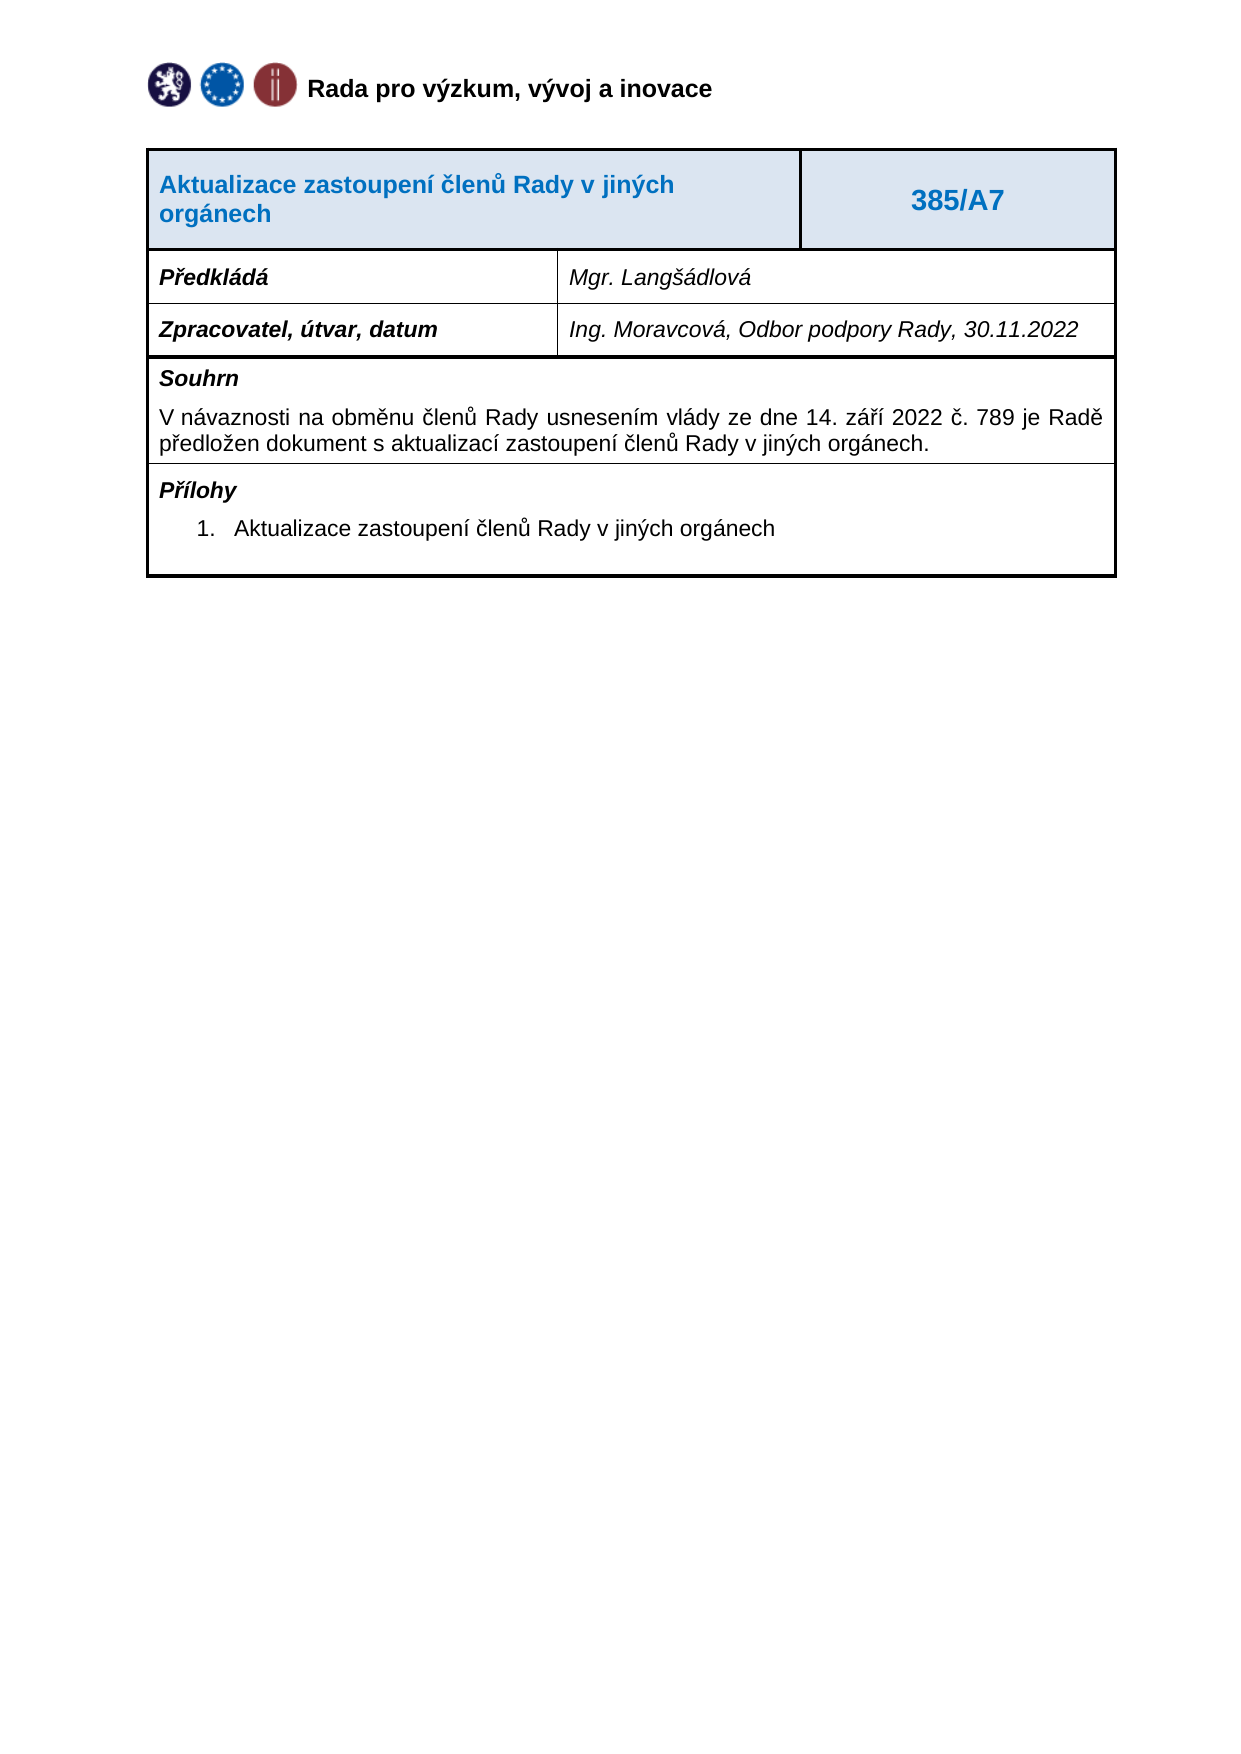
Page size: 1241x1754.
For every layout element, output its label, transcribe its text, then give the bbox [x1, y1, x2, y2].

table_cell Předkládá [149, 251, 557, 302]
table_header 385/A7 [802, 151, 1114, 248]
table_cell Souhrn V návaznosti na obměnu členů Rady usnesením vlády ze dne 14. září 2022 č. 789 je Radě předložen dokument s aktualizací zastoupení členů Rady v jiných orgánech. [149, 359, 1114, 462]
picture [147, 62, 298, 108]
table_cell Mgr. Langšádlová [558, 251, 1114, 302]
table_cell Zpracovatel, útvar, datum [149, 304, 557, 355]
table_cell Ing. Moravcová, Odbor podpory Rady, 30.11.2022 [558, 304, 1114, 355]
table_header Aktualizace zastoupení členů Rady v jiných orgánech [149, 151, 799, 248]
table_cell Přílohy Aktualizace zastoupení členů Rady v jiných orgánech [149, 464, 1114, 574]
